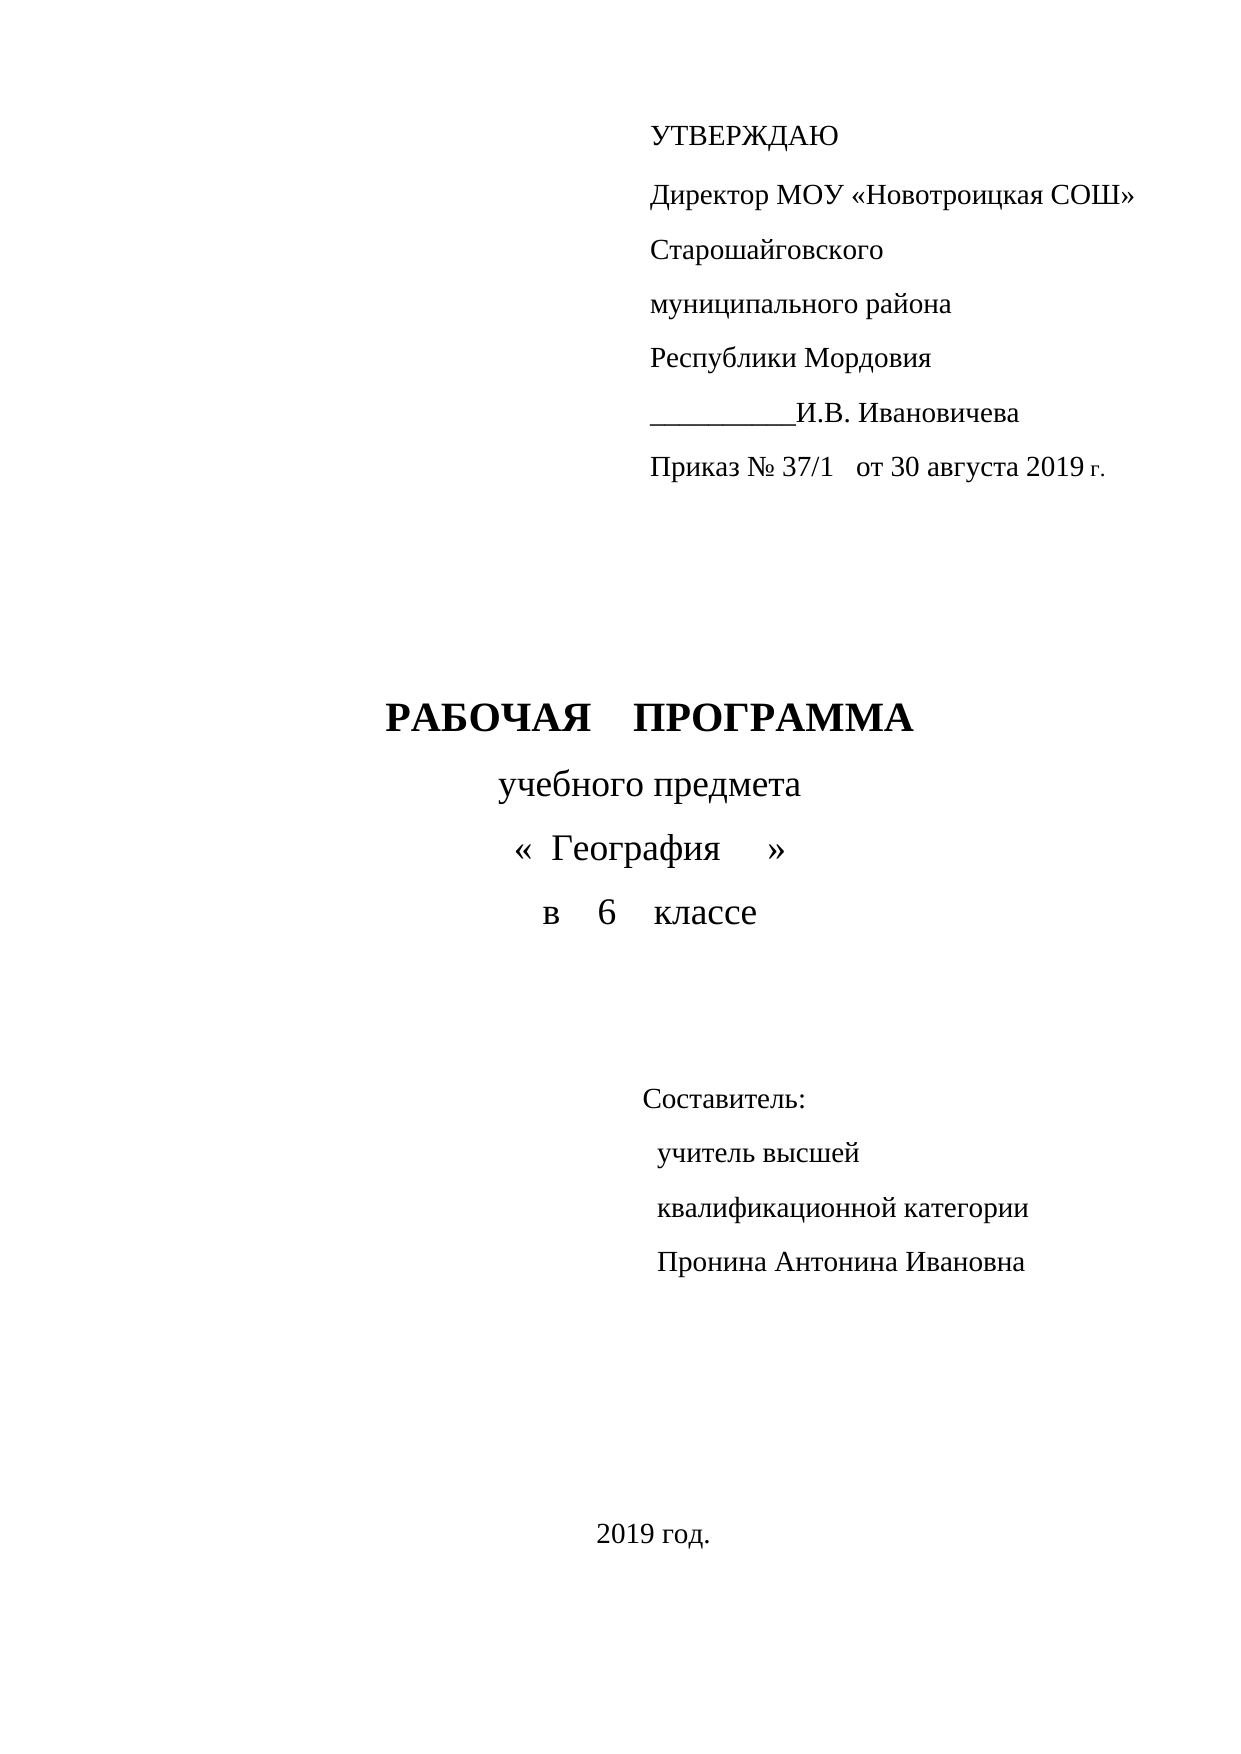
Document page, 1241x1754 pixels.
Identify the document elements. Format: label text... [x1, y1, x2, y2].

text РАБОЧАЯ ПРОГРАММА [148, 692, 1152, 740]
text в 6 классе [148, 889, 1152, 932]
text 2019 год. [148, 1516, 1152, 1549]
text квалификационной категории [635, 1190, 1152, 1223]
text учебного предмета [148, 761, 1152, 804]
text Пронина Антонина Ивановна [635, 1244, 1152, 1278]
text Республики Мордовия [650, 341, 1152, 374]
text Старошайговского [650, 232, 1152, 265]
text « География » [148, 825, 1152, 868]
text __________И.В. Ивановичева [650, 395, 1152, 428]
text Приказ № 37/1 от 30 августа 2019 г. [650, 449, 1152, 483]
text учитель высшей [635, 1135, 1152, 1169]
text Составитель: [635, 1081, 1152, 1114]
text муниципального района [650, 286, 1152, 320]
text Директор МОУ «Новотроицкая СОШ» [650, 177, 1152, 211]
text УТВЕРЖДАЮ [650, 118, 1152, 152]
